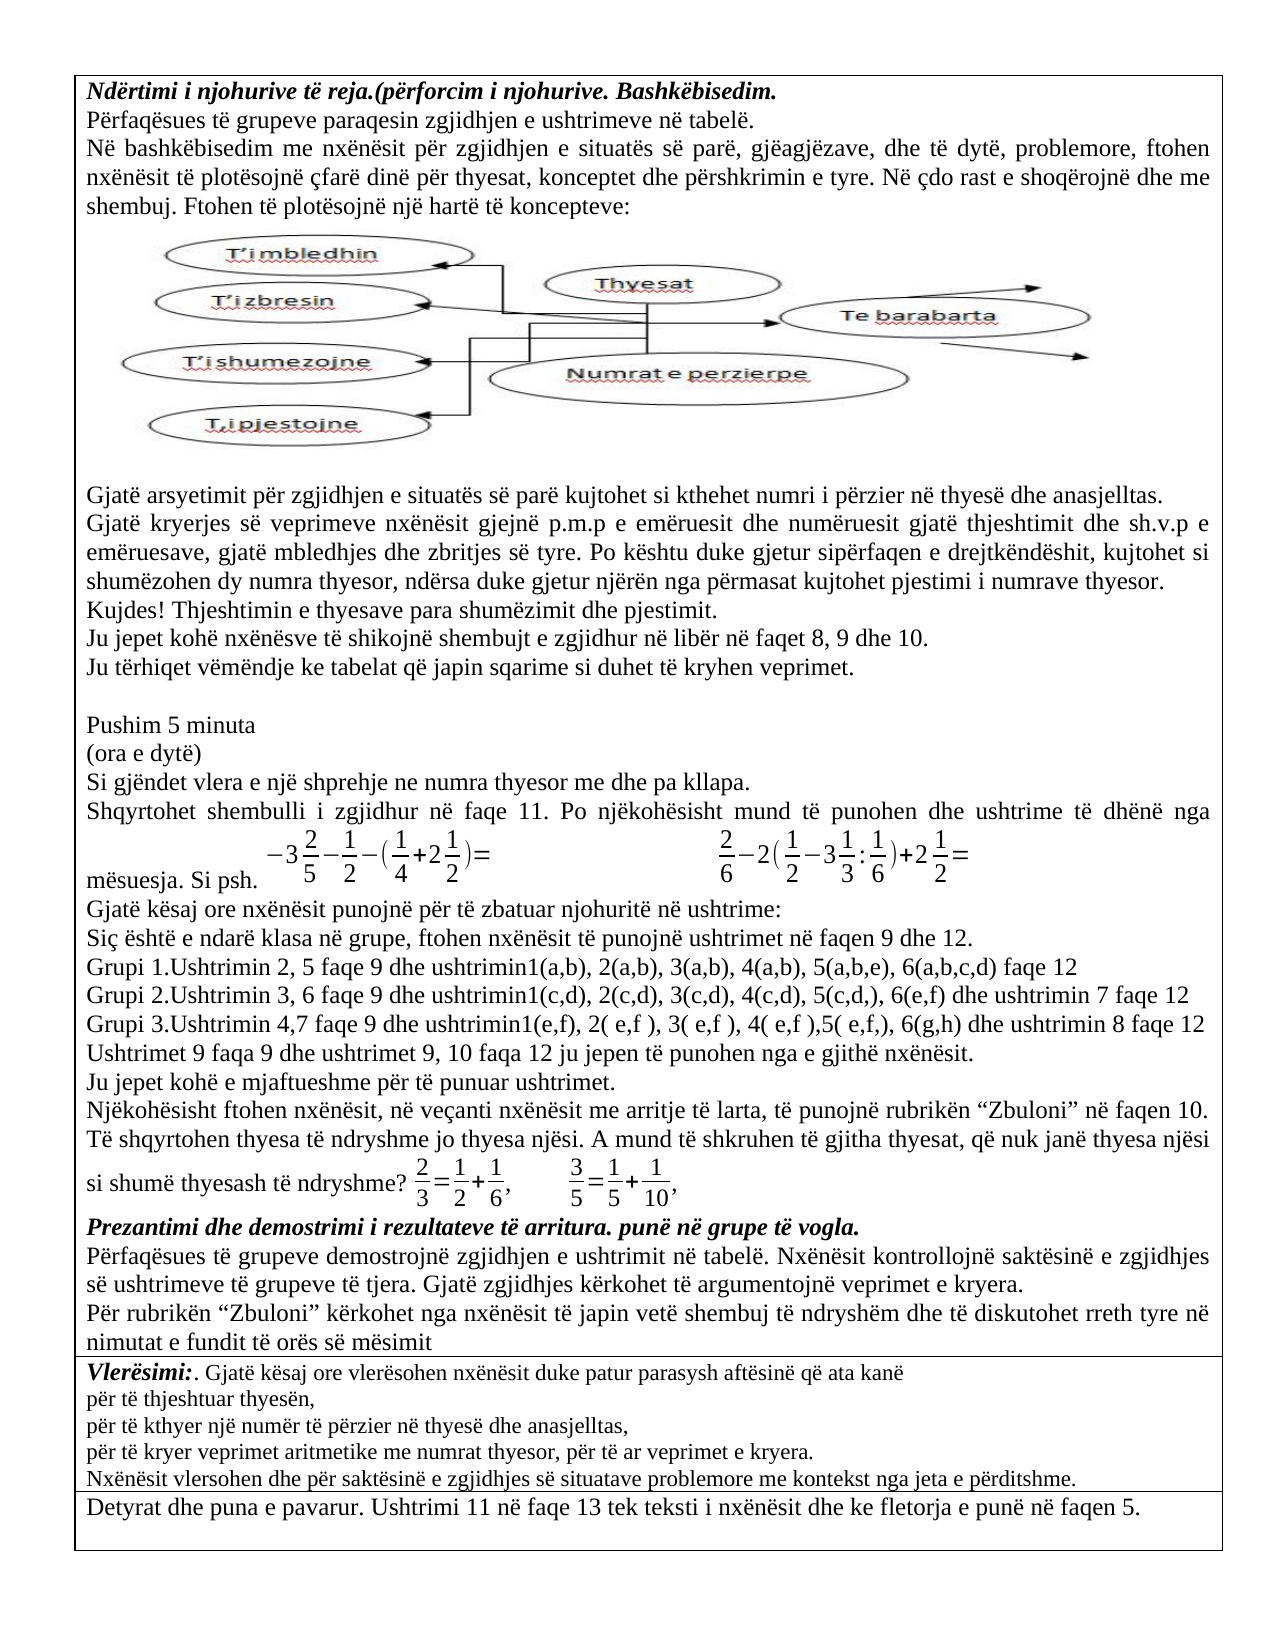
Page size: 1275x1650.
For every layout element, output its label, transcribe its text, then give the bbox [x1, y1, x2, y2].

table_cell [76, 76, 1222, 1356]
picture [86, 219, 1130, 451]
table_cell Detyrat dhe puna e pavarur. Ushtrimi 11 në faqe 13 tek teksti i nxënësit dhe ke fletorja e punë në faqen 5. [76, 1492, 1222, 1549]
table_cell Vlerësimi:. Gjatë kësaj ore vlerësohen nxënësit duke patur parasysh aftësinë që ata kanë për të thjeshtuar thyesën, për të kthyer një numër të përzier në thyesë dhe anasjelltas, për të kryer veprimet aritmetike me numrat thyesor, për të ar veprimet e kryera. Nxënësit vlersohen dhe për saktësinë e zgjidhjes së situatave problemore me kontekst nga jeta e përditshme. [76, 1357, 1222, 1491]
